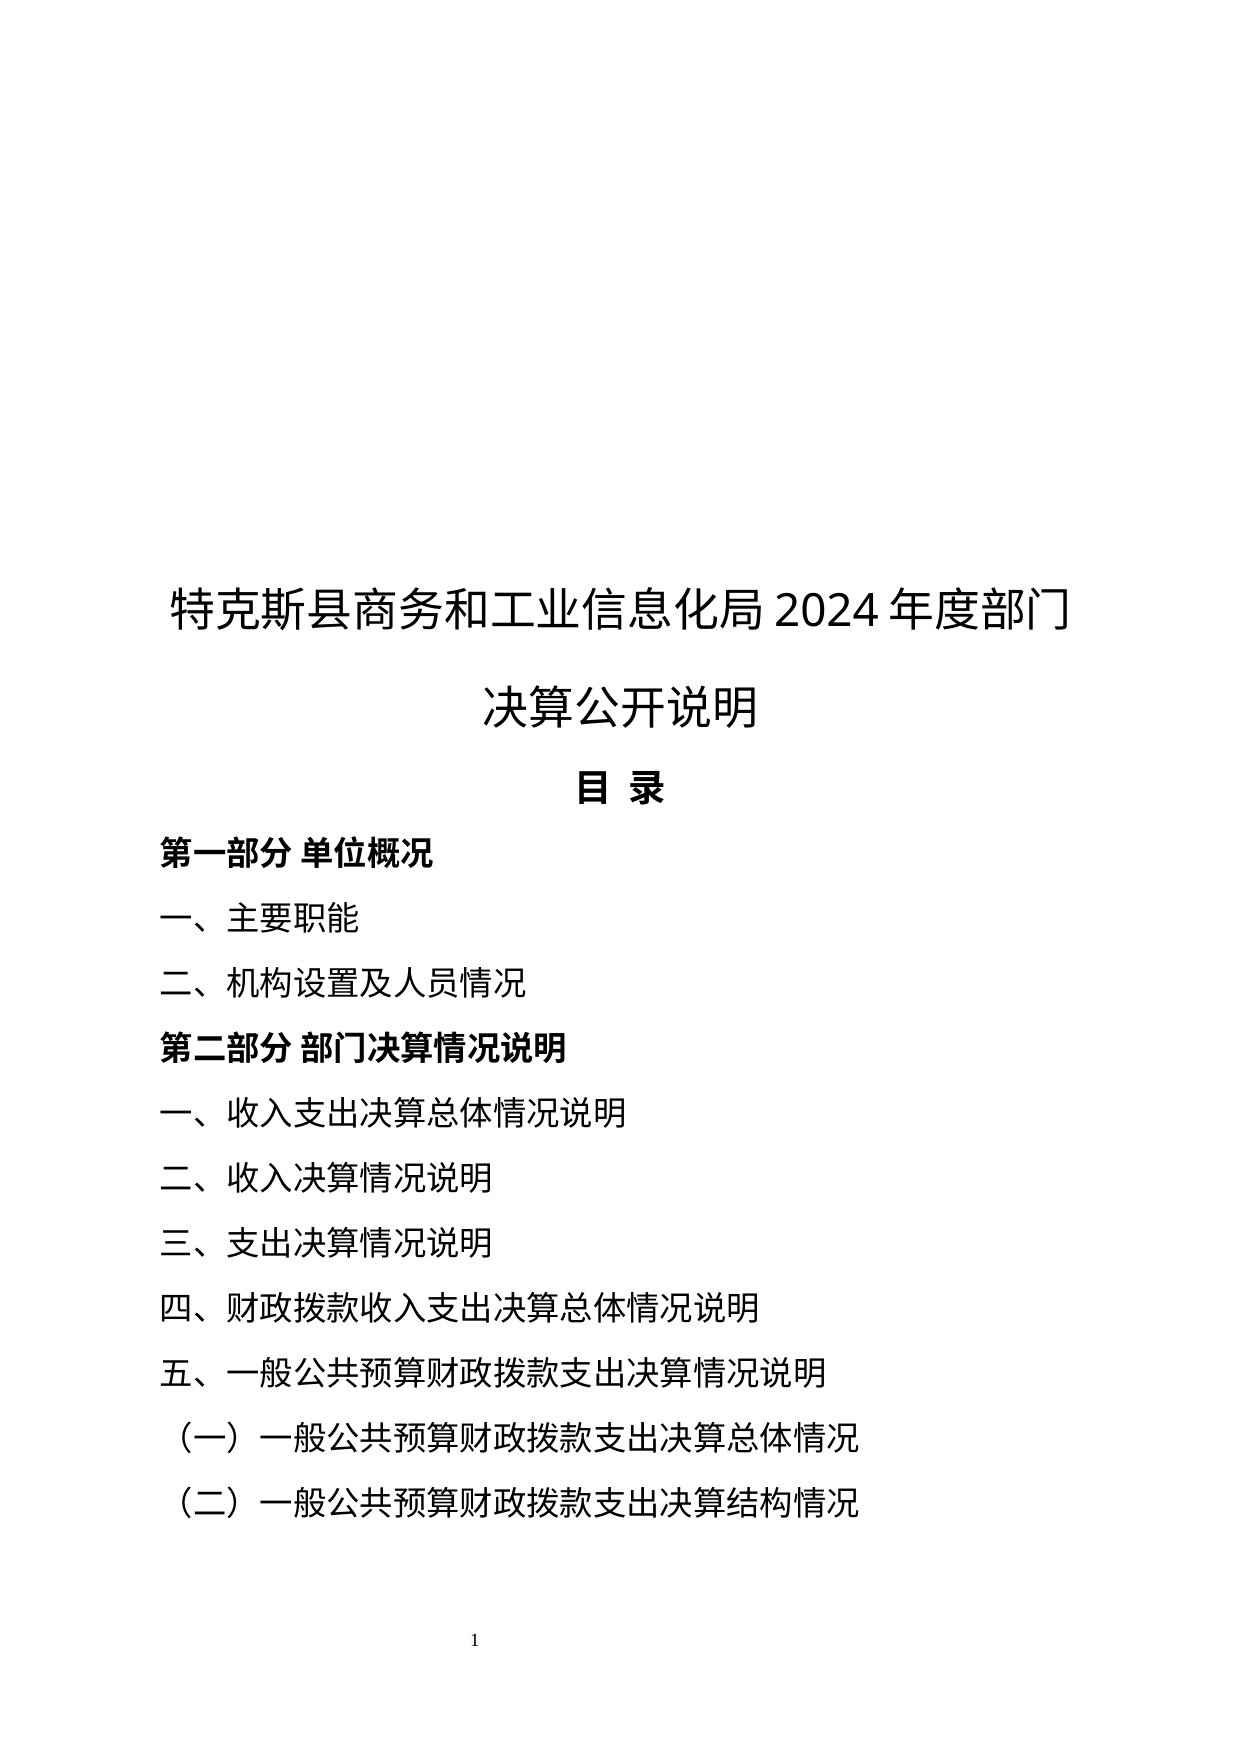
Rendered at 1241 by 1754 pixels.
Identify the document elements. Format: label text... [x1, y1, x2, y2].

text （一）一般公共预算财政拨款支出决算总体情况 [159, 1403, 1081, 1468]
text 三、支出决算情况说明 [159, 1208, 1081, 1273]
text 一、主要职能 [159, 883, 1081, 948]
text 目 录 [159, 753, 1081, 818]
text 二、机构设置及人员情况 [159, 948, 1081, 1013]
text 第一部分 单位概况 [159, 818, 1081, 883]
text 特克斯县商务和工业信息化局2024年度部门决算公开说明 [159, 558, 1081, 753]
text 五、一般公共预算财政拨款支出决算情况说明 [159, 1338, 1081, 1403]
text 第二部分 部门决算情况说明 [159, 1013, 1081, 1078]
text 一、收入支出决算总体情况说明 [159, 1078, 1081, 1143]
text （二）一般公共预算财政拨款支出决算结构情况 [159, 1468, 1081, 1533]
text 四、财政拨款收入支出决算总体情况说明 [159, 1273, 1081, 1338]
text 二、收入决算情况说明 [159, 1143, 1081, 1208]
